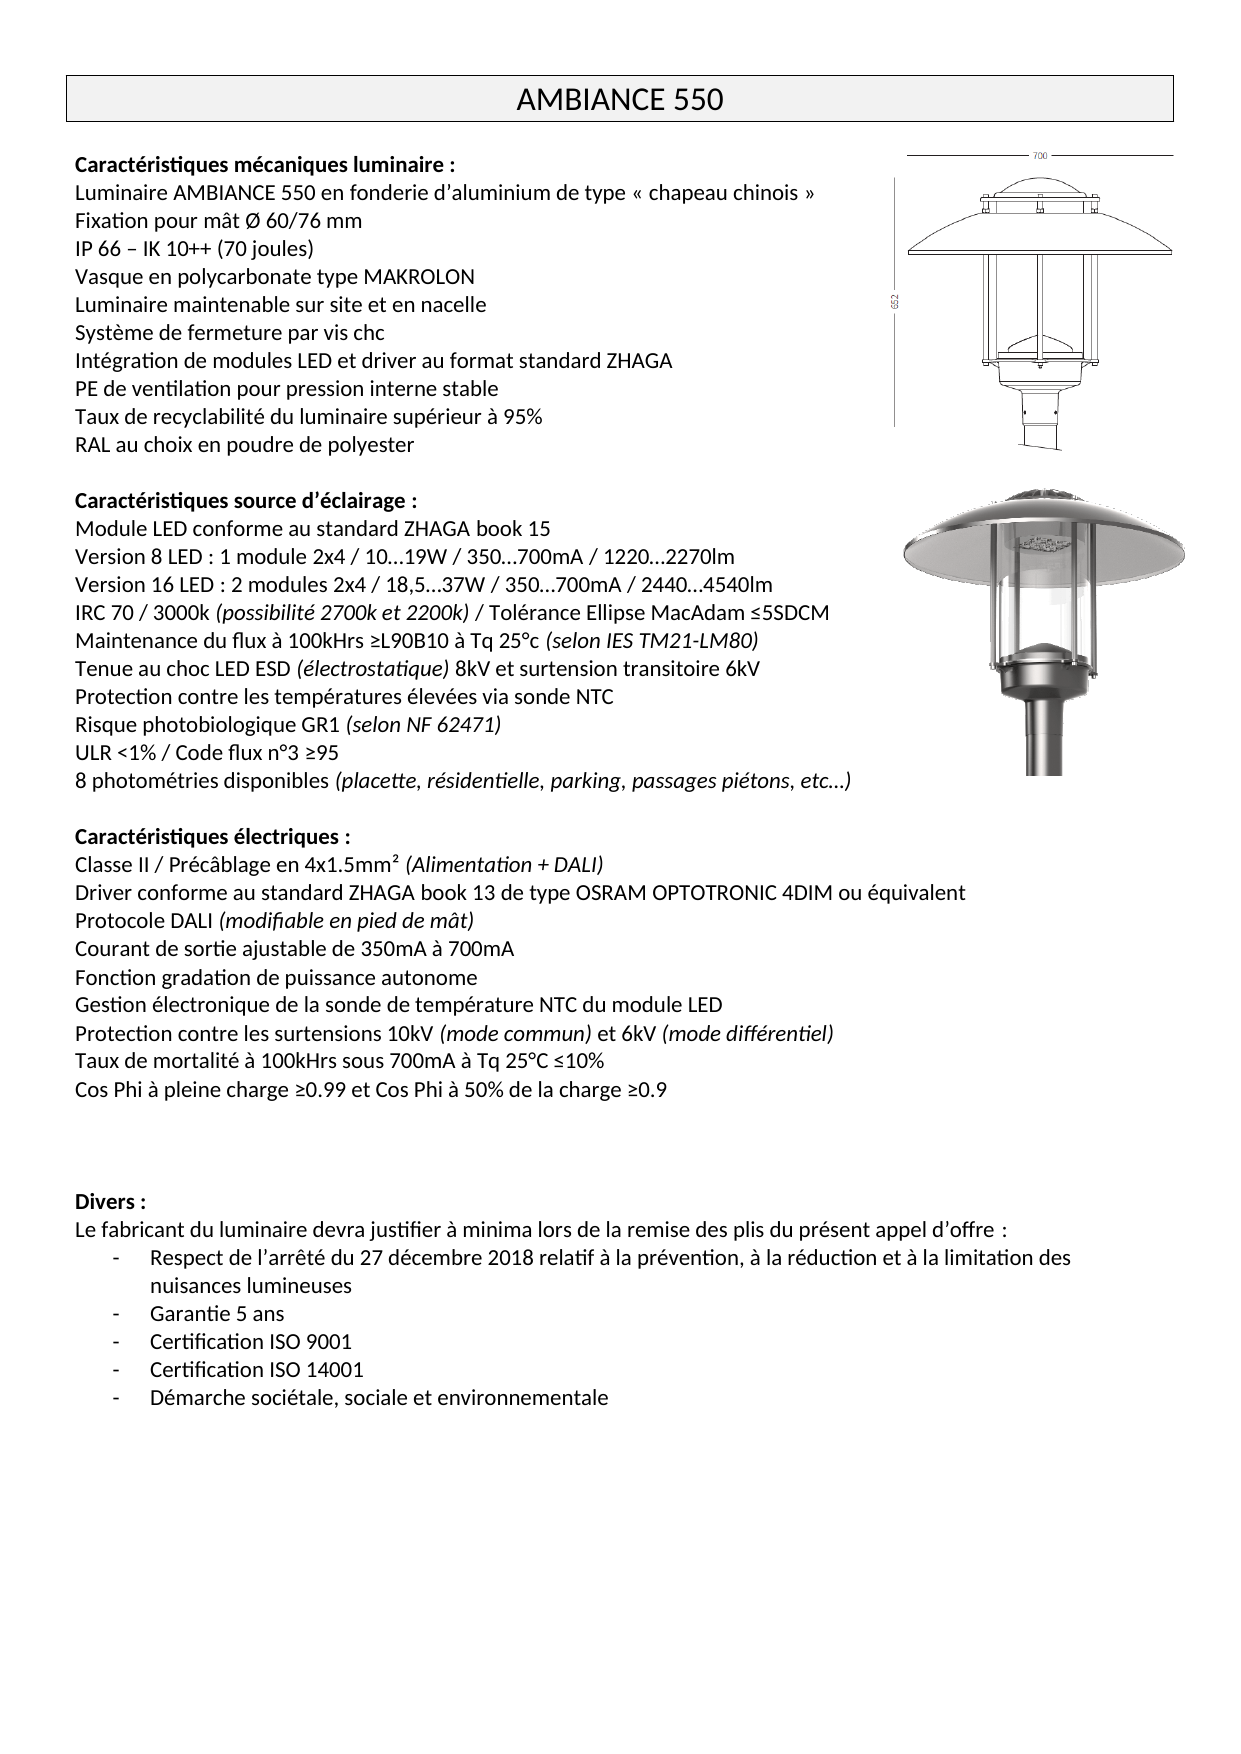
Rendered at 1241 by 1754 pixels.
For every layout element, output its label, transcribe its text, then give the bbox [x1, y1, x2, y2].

text Taux de recyclabilité du luminaire supérieur à 95% [75, 402, 882, 430]
picture [882, 146, 1182, 457]
list Certification ISO 9001 [112, 1327, 1165, 1355]
text RAL au choix en poudre de polyester [75, 430, 1165, 458]
text Caractéristiques source d’éclairage : [75, 486, 895, 514]
text Divers : [75, 1187, 1165, 1215]
text Système de fermeture par vis chc [75, 318, 882, 346]
text Fixation pour mât Ø 60/76 mm [75, 206, 882, 234]
text Classe II / Précâblage en 4x1.5mm² (Alimentation + DALI) [75, 851, 1165, 878]
text Taux de mortalité à 100kHrs sous 700mA à Tq 25°C ≤10% [75, 1047, 1165, 1075]
text Version 16 LED : 2 modules 2x4 / 18,5…37W / 350…700mA / 2440…4540lm [75, 570, 895, 598]
text Intégration de modules LED et driver au format standard ZHAGA [75, 346, 882, 374]
text Gestion électronique de la sonde de température NTC du module LED [75, 991, 1165, 1019]
text Courant de sortie ajustable de 350mA à 700mA [75, 934, 1165, 963]
text Luminaire maintenable sur site et en nacelle [75, 290, 882, 318]
text IP 66 – IK 10++ (70 joules) [75, 234, 882, 262]
list Garantie 5 ans [112, 1299, 1165, 1327]
text Cos Phi à pleine charge ≥0.99 et Cos Phi à 50% de la charge ≥0.9 [75, 1075, 1165, 1103]
text Driver conforme au standard ZHAGA book 13 de type OSRAM OPTOTRONIC 4DIM ou équivalent [75, 878, 1165, 907]
text Maintenance du flux à 100kHrs ≥L90B10 à Tq 25°c (selon IES TM21-LM80) [75, 626, 895, 654]
text Module LED conforme au standard ZHAGA book 15 [75, 514, 895, 542]
text Caractéristiques mécaniques luminaire : [75, 150, 882, 178]
text IRC 70 / 3000k (possibilité 2700k et 2200k) / Tolérance Ellipse MacAdam ≤5SDCM [75, 598, 895, 626]
text 8 photométries disponibles (placette, résidentielle, parking, passages piétons, etc…) [75, 766, 1165, 794]
text Vasque en polycarbonate type MAKROLON [75, 262, 882, 290]
list Démarche sociétale, sociale et environnementale [112, 1383, 1165, 1411]
list Certification ISO 14001 [112, 1355, 1165, 1383]
text Protocole DALI (modifiable en pied de mât) [75, 907, 1165, 934]
text Fonction gradation de puissance autonome [75, 963, 1165, 991]
text Tenue au choc LED ESD (électrostatique) 8kV et surtension transitoire 6kV [75, 654, 895, 682]
picture [895, 478, 1193, 776]
text Protection contre les températures élevées via sonde NTC [75, 682, 895, 710]
text Version 8 LED : 1 module 2x4 / 10…19W / 350…700mA / 1220…2270lm [75, 542, 895, 570]
text Protection contre les surtensions 10kV (mode commun) et 6kV (mode différentiel) [75, 1019, 1165, 1047]
list Respect de l’arrêté du 27 décembre 2018 relatif à la prévention, à la réduction et à la limitation des nuisances lumineuses [112, 1243, 1165, 1299]
text AMBIANCE 550 [67, 76, 1173, 121]
text Risque photobiologique GR1 (selon NF 62471) [75, 710, 895, 738]
text PE de ventilation pour pression interne stable [75, 374, 882, 402]
text Luminaire AMBIANCE 550 en fonderie d’aluminium de type « chapeau chinois » [75, 178, 882, 206]
text ULR <1% / Code flux n°3 ≥95 [75, 738, 895, 766]
text Caractéristiques électriques : [75, 822, 1165, 851]
text Le fabricant du luminaire devra justifier à minima lors de la remise des plis du présent appel d’offre : [75, 1215, 1165, 1243]
